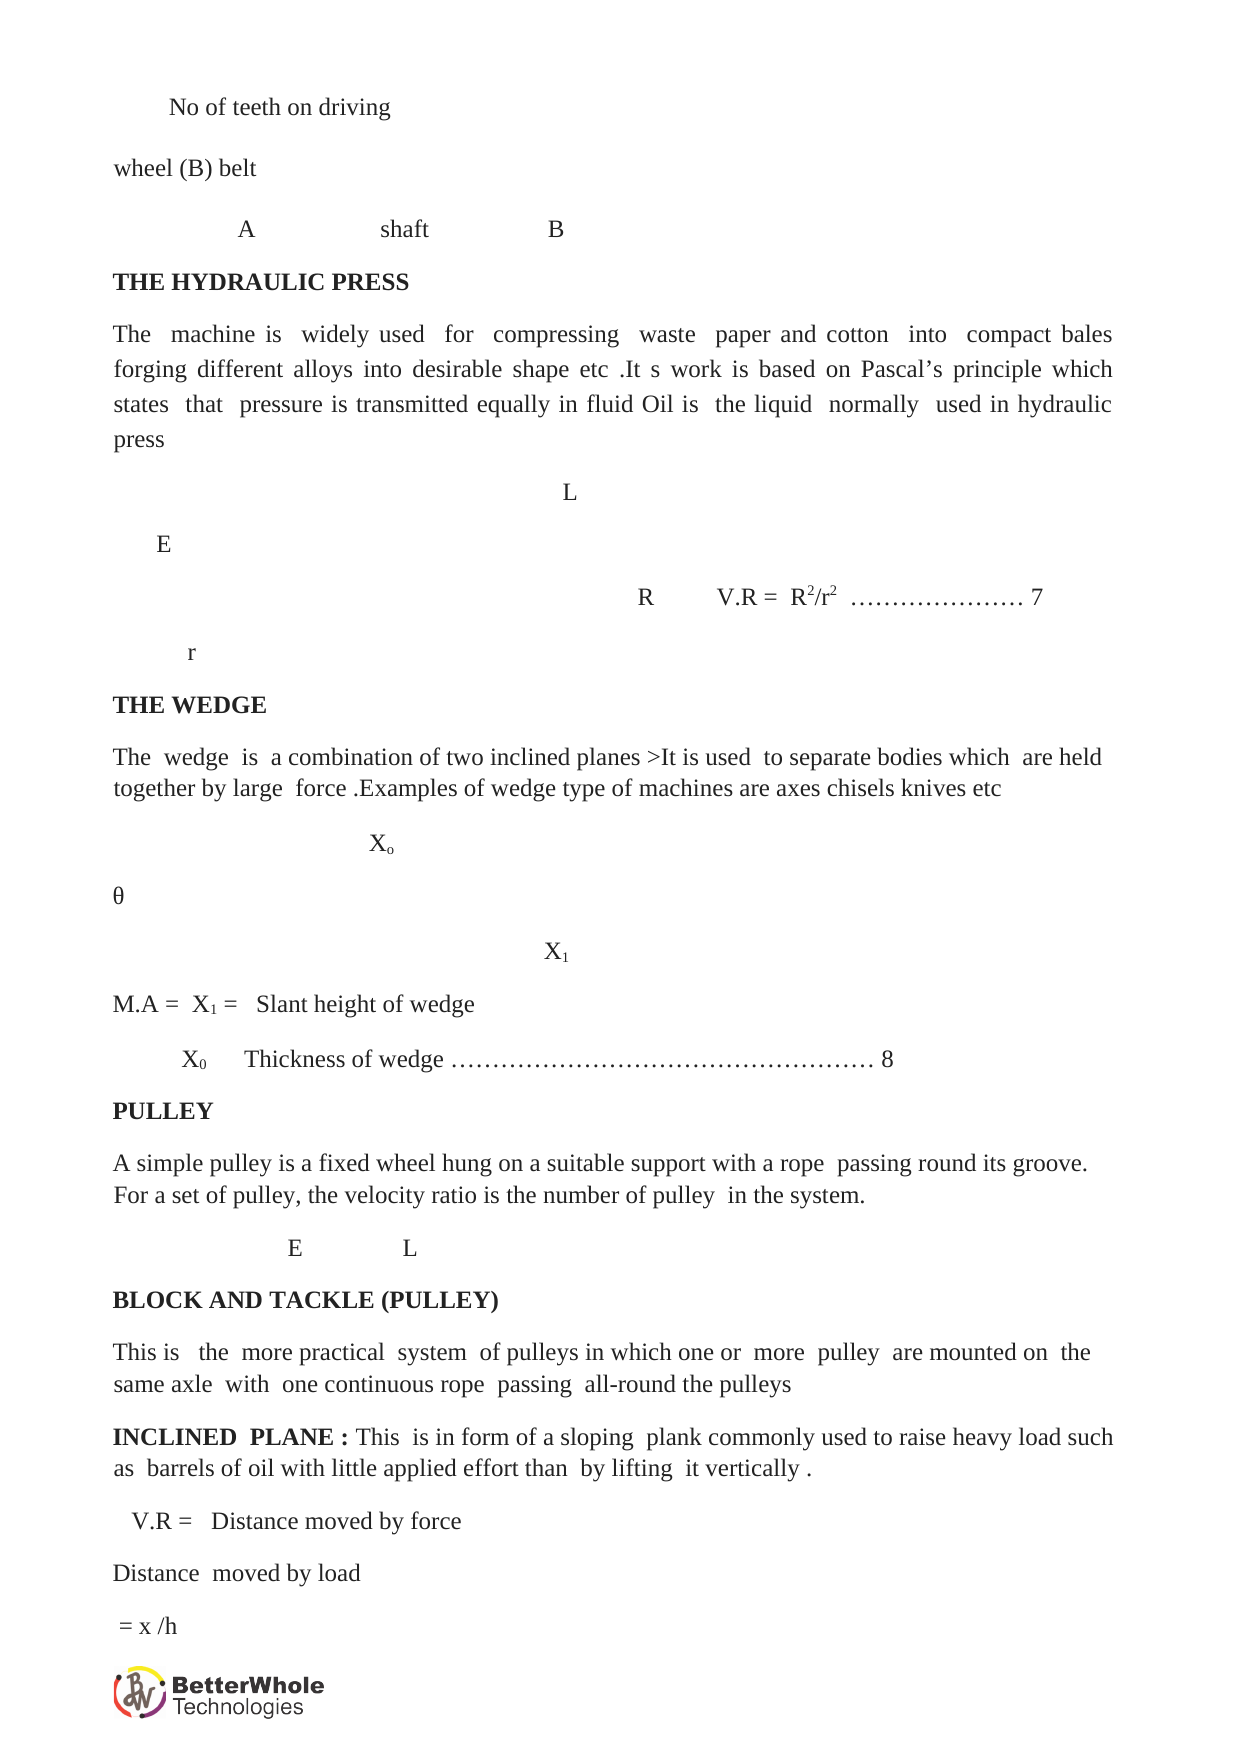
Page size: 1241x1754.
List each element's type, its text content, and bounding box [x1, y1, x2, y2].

text V.R = Distance moved by force [112, 1506, 1124, 1534]
picture [113, 1666, 324, 1719]
subtitle BLOCK AND TACKLE (PULLEY) [112, 1285, 1153, 1314]
subtitle PULLEY [112, 1096, 1153, 1125]
text A shaft B [112, 214, 1124, 243]
text X0 Thickness of wedge …………………………………………… 8 [112, 1044, 1124, 1072]
text The wedge is a combination of two inclined planes >It is used to separate bodies which are held together by large force .Examples of wedge type of machines are axes chisels knives etc [112, 742, 1124, 802]
text No of teeth on driving wheel (B) belt [112, 92, 451, 182]
text X1 [112, 936, 1124, 965]
text = x /h [112, 1611, 1124, 1640]
text θ [112, 881, 1124, 910]
text L [112, 477, 1124, 506]
text R V.R = R2/r2 ………………… 7 [112, 582, 1124, 611]
text E L [112, 1233, 1124, 1261]
text E [112, 529, 1124, 558]
subtitle THE WEDGE [112, 690, 1153, 718]
text INCLINED PLANE : This is in form of a sloping plank commonly used to raise heavy load such as barrels of oil with little applied effort than by lifting it vertically . [112, 1422, 1124, 1482]
text r [112, 637, 1124, 666]
text The machine is widely used for compressing waste paper and cotton into compact bales forging different alloys into desirable shape etc .It s work is based on Pascal’s principle which states that pressure is transmitted equally in fluid Oil is the liquid normally used in hydraulic press [112, 319, 1114, 453]
subtitle THE HYDRAULIC PRESS [112, 267, 1153, 295]
text A simple pulley is a fixed wheel hung on a suitable support with a rope passing round its groove. For a set of pulley, the velocity ratio is the number of pulley in the system. [112, 1148, 1124, 1209]
text Distance moved by load [112, 1558, 1124, 1587]
text Xo [112, 828, 1124, 857]
text This is the more practical system of pulleys in which one or more pulley are mounted on the same axle with one continuous rope passing all-round the pulleys [112, 1337, 1124, 1398]
text M.A = X1 = Slant height of wedge [112, 989, 1124, 1018]
